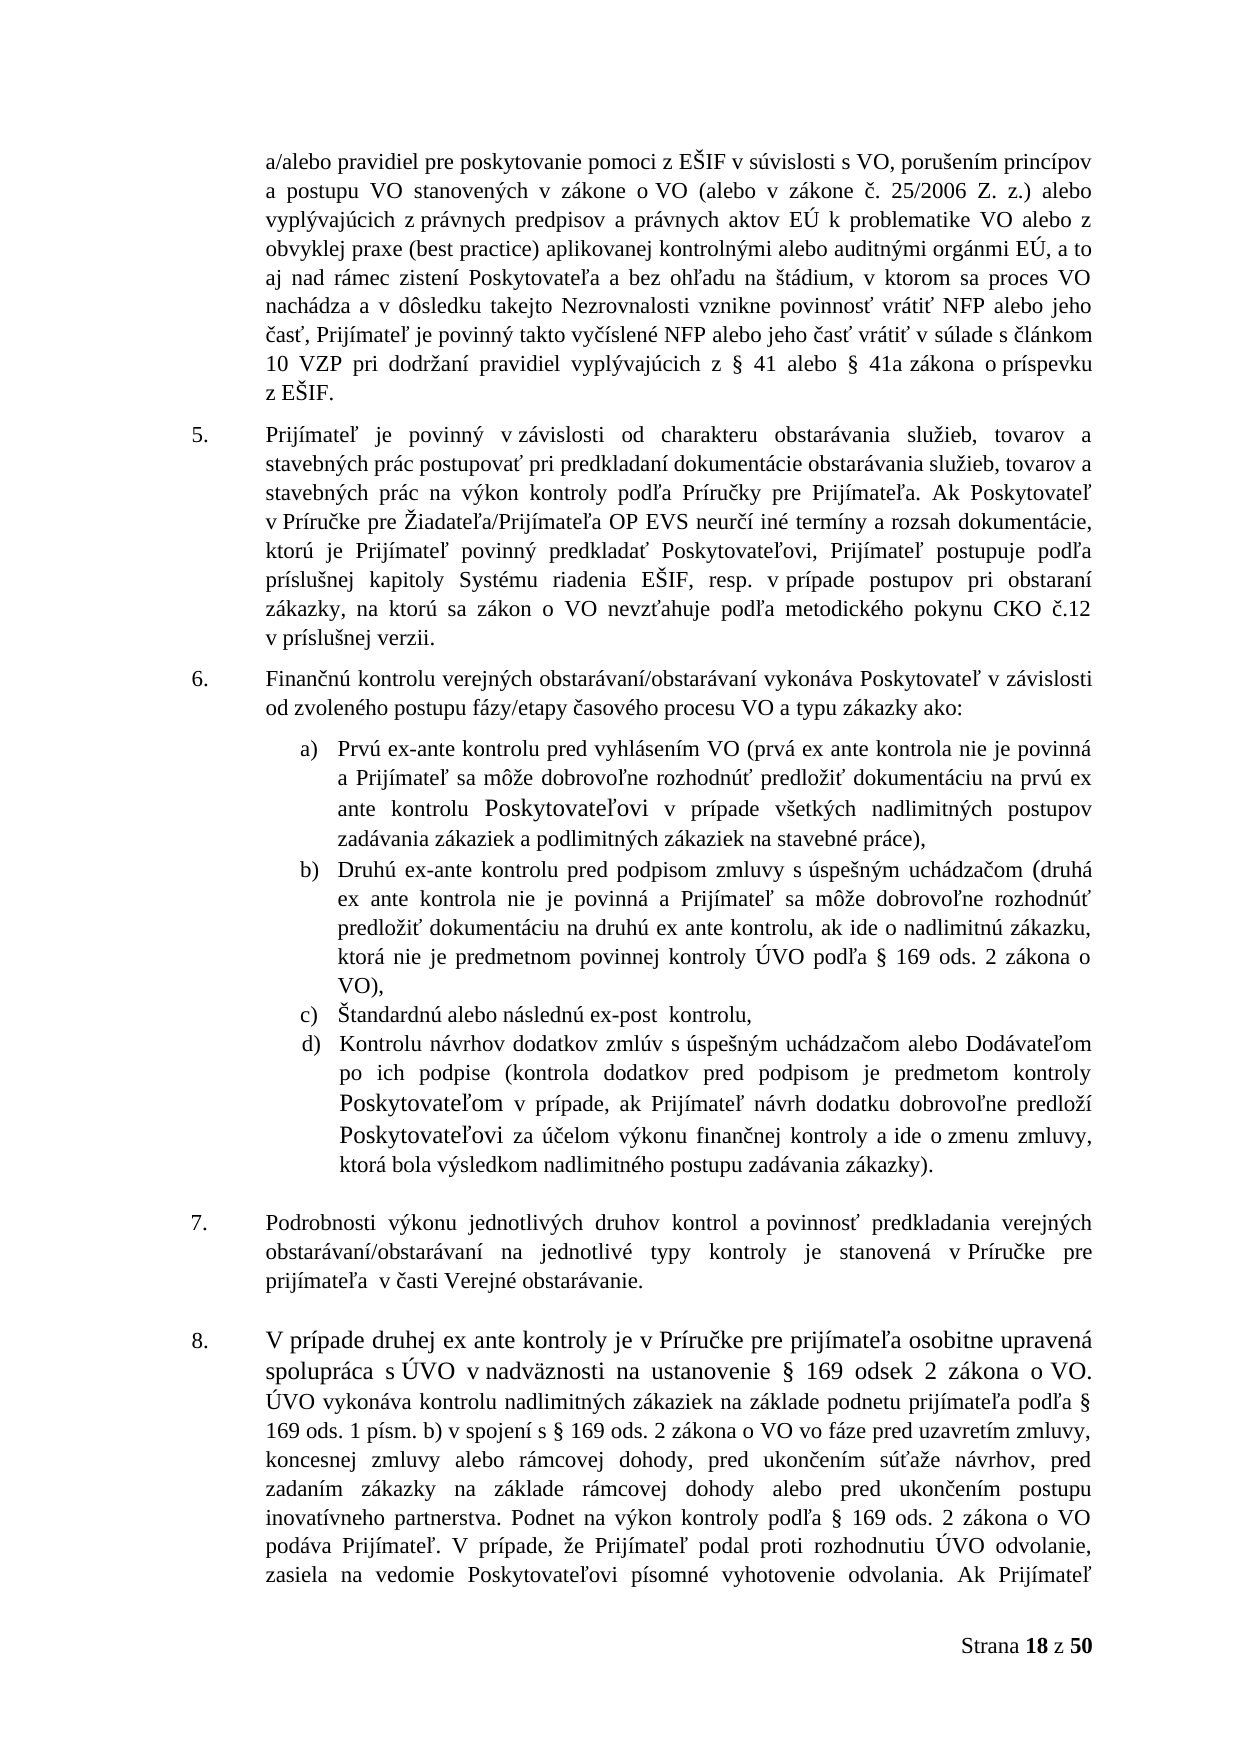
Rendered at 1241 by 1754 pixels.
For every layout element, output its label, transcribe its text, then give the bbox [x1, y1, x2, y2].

list Štandardnú alebo následnú ex-post kontrolu, [300, 1001, 1092, 1027]
list Podrobnosti výkonu jednotlivých druhov kontrol a povinnosť predkladania verejných obstarávaní/obstarávaní na jednotlivé typy kontroly je stanovená v Príručke pre prijímateľa v časti Verejné obstarávanie. [190, 1209, 1092, 1293]
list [191, 1325, 1092, 1588]
list Druhú ex-ante kontrolu pred podpisom zmluvy s úspešným uchádzačom (druhá ex ante kontrola nie je povinná a Prijímateľ sa môže dobrovoľne rozhodnúť predložiť dokumentáciu na druhú ex ante kontrolu, ak ide o nadlimitnú zákazku, ktorá nie je predmetnom povinnej kontroly ÚVO podľa § 169 ods. 2 zákona o VO), [300, 854, 1092, 998]
list Kontrolu návrhov dodatkov zmlúv s úspešným uchádzačom alebo Dodávateľom po ich podpise (kontrola dodatkov pred podpisom je predmetom kontroly Poskytovateľom v prípade, ak Prijímateľ návrh dodatku dobrovoľne predloží Poskytovateľovi za účelom výkonu finančnej kontroly a ide o zmenu zmluvy, ktorá bola výsledkom nadlimitného postupu zadávania zákazky). [302, 1030, 1092, 1177]
list Finančnú kontrolu verejných obstarávaní/obstarávaní vykonáva Poskytovateľ v závislosti od zvoleného postupu fázy/etapy časového procesu VO a typu zákazky ako: [191, 665, 1092, 720]
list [228, 148, 1092, 406]
list Prvú ex-ante kontrolu pred vyhlásením VO (prvá ex ante kontrola nie je povinná a Prijímateľ sa môže dobrovoľne rozhodnúť predložiť dokumentáciu na prvú ex ante kontrolu Poskytovateľovi v prípade všetkých nadlimitných postupov zadávania zákaziek a podlimitných zákaziek na stavebné práce), [300, 735, 1092, 851]
list Prijímateľ je povinný v závislosti od charakteru obstarávania služieb, tovarov a stavebných prác postupovať pri predkladaní dokumentácie obstarávania služieb, tovarov a stavebných prác na výkon kontroly podľa Príručky pre Prijímateľa. Ak Poskytovateľ v Príručke pre Žiadateľa/Prijímateľa OP EVS neurčí iné termíny a rozsah dokumentácie, ktorú je Prijímateľ povinný predkladať Poskytovateľovi, Prijímateľ postupuje podľa príslušnej kapitoly Systému riadenia EŠIF, resp. v prípade postupov pri obstaraní zákazky, na ktorú sa zákon o VO nevzťahuje podľa metodického pokynu CKO č.12 v príslušnej verzii. [191, 421, 1092, 650]
